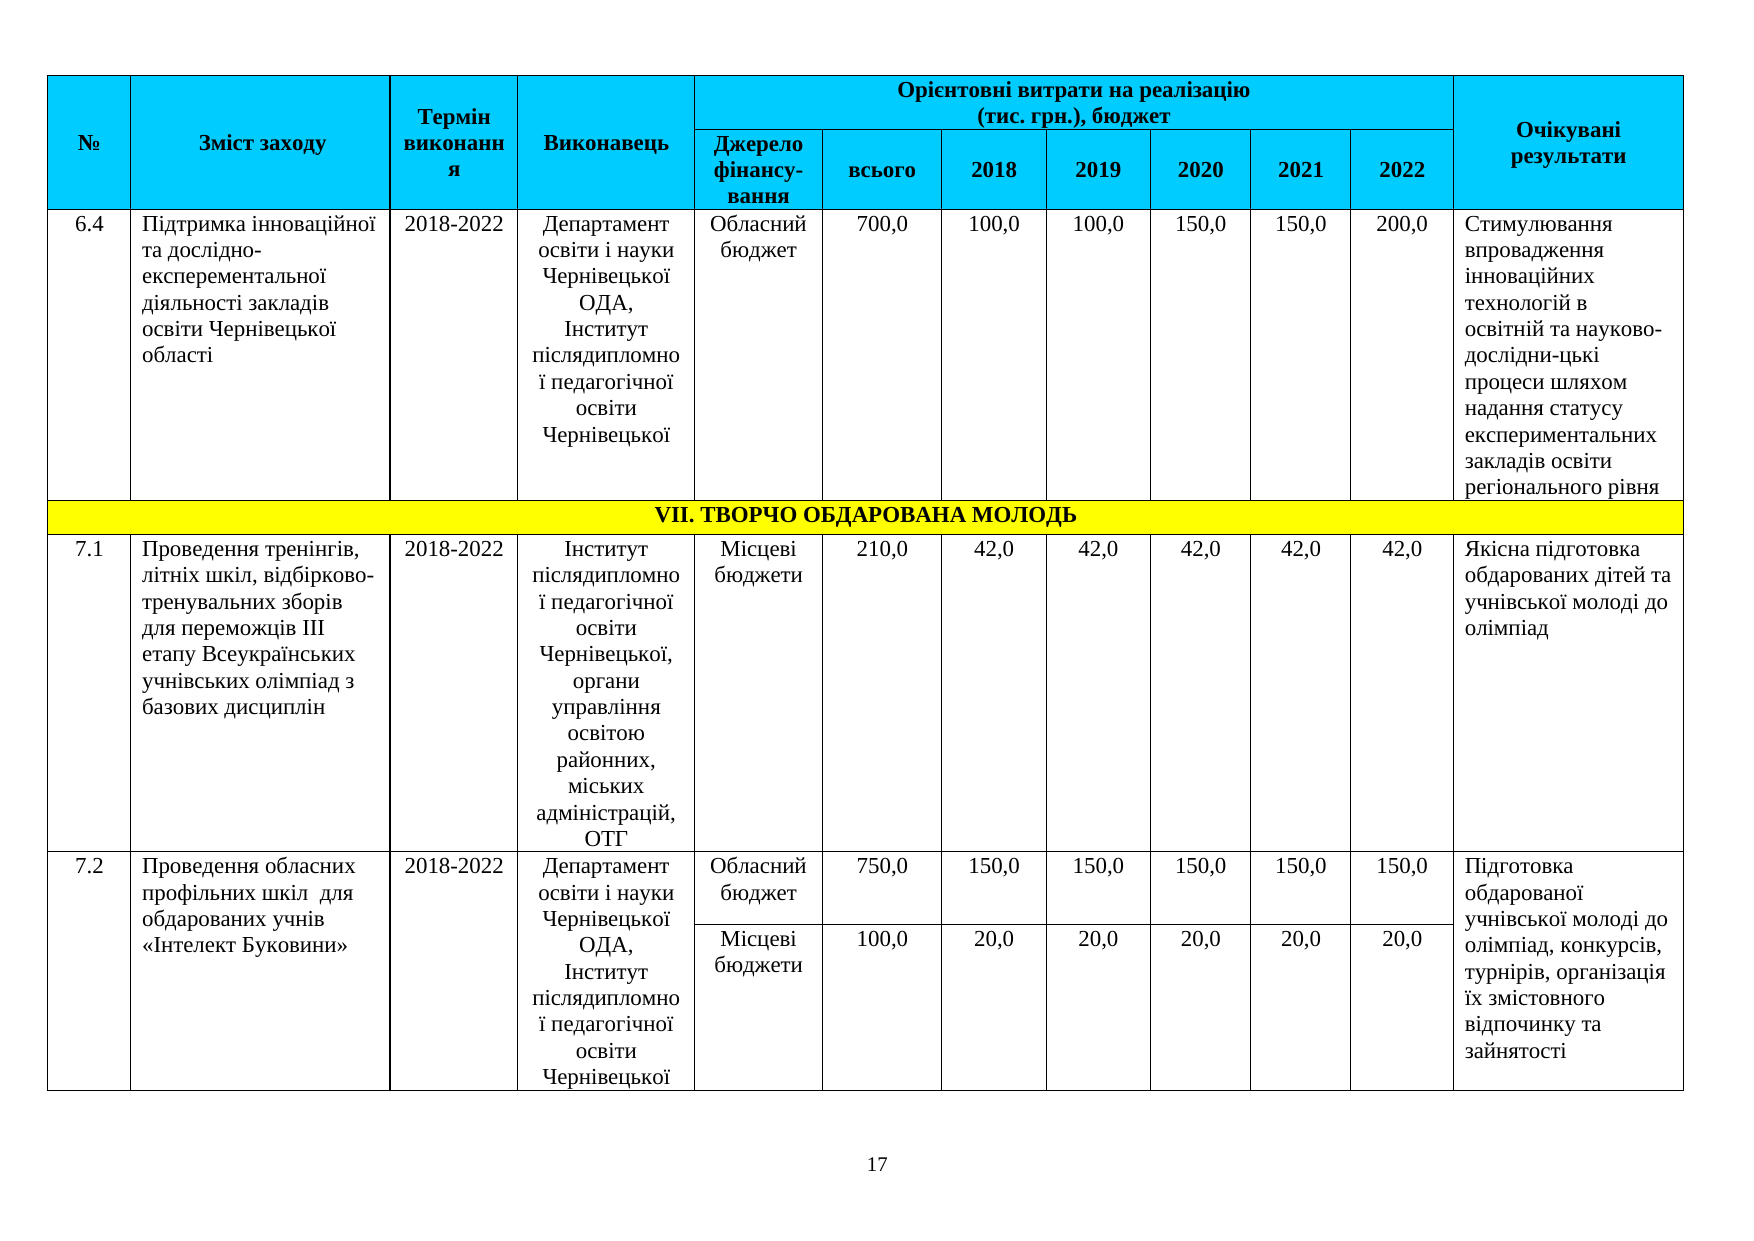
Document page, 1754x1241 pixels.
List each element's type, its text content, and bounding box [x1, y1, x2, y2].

table_cell Якісна підготовка обдарованих дітей та учнівської молоді до олімпіад [1454, 535, 1683, 851]
table_cell Обласний бюджет [695, 210, 822, 500]
table_cell 42,0 [1047, 535, 1150, 851]
table_cell 150,0 [1047, 852, 1150, 924]
table_cell Департамент освіти і науки Чернівецької ОДА, Інститут післядипломної педагогічної освіти Чернівецької [518, 852, 694, 1089]
table_cell Проведення тренінгів, літніх шкіл, відбірково-тренувальних зборів для переможців ІІІ етапу Всеукраїнських учнівських олімпіад з базових дисциплін [131, 535, 389, 851]
table_cell всього [823, 130, 941, 209]
table_cell Підтримка інноваційної та дослідно-експерементальної діяльності закладів освіти Чернівецької області [131, 210, 389, 500]
table_cell 2018 [942, 130, 1046, 209]
table_cell 100,0 [942, 210, 1046, 500]
table_header № [48, 76, 130, 209]
table_cell Підготовка обдарованої учнівської молоді до олімпіад, конкурсів, турнірів, організація їх змістовного відпочинку та зайнятості [1454, 852, 1683, 1089]
table_cell Департамент освіти і науки Чернівецької ОДА, Інститут післядипломної педагогічної освіти Чернівецької [518, 210, 694, 500]
table_cell 150,0 [1251, 210, 1350, 500]
table_cell 20,0 [1251, 925, 1350, 1089]
table_cell 2018-2022 [391, 210, 517, 500]
table_cell Обласний бюджет [695, 852, 822, 924]
table_cell 150,0 [942, 852, 1046, 924]
table_cell 6.4 [48, 210, 130, 500]
table_cell 2021 [1251, 130, 1350, 209]
table_cell 100,0 [823, 925, 941, 1089]
table_cell 150,0 [1251, 852, 1350, 924]
table_cell Проведення обласних профільних шкіл для обдарованих учнів «Інтелект Буковини» [131, 852, 389, 1089]
table_cell 2018-2022 [391, 852, 517, 1089]
table_cell 150,0 [1151, 210, 1250, 500]
table_cell VII. ТВОРЧО ОБДАРОВАНА МОЛОДЬ [48, 501, 1683, 534]
table_cell 20,0 [1151, 925, 1250, 1089]
table_cell Місцеві бюджети [695, 925, 822, 1089]
table_cell 20,0 [1047, 925, 1150, 1089]
table_cell 42,0 [1251, 535, 1350, 851]
table_header Орієнтовні витрати на реалізацію (тис. грн.), бюджет [695, 76, 1453, 129]
table_cell 7.2 [48, 852, 130, 1089]
table_cell 2019 [1047, 130, 1150, 209]
table_cell 150,0 [1351, 852, 1453, 924]
table_header Виконавець [518, 76, 694, 209]
table_cell 42,0 [1351, 535, 1453, 851]
table_cell Джерело фінансу-вання [695, 130, 822, 209]
table_cell 20,0 [942, 925, 1046, 1089]
table_header Очікувані результати [1454, 76, 1683, 209]
table_cell Місцеві бюджети [695, 535, 822, 851]
table_cell 7.1 [48, 535, 130, 851]
table_cell 2022 [1351, 130, 1453, 209]
table_cell 20,0 [1351, 925, 1453, 1089]
table_cell 210,0 [823, 535, 941, 851]
table_cell 2018-2022 [391, 535, 517, 851]
table_cell 750,0 [823, 852, 941, 924]
table_cell 42,0 [942, 535, 1046, 851]
table_cell 200,0 [1351, 210, 1453, 500]
table_cell 100,0 [1047, 210, 1150, 500]
table_cell Стимулювання впровадження інноваційних технологій в освітній та науково-дослідни-цькі процеси шляхом надання статусу експериментальних закладів освіти регіонального рівня [1454, 210, 1683, 500]
table_cell 42,0 [1151, 535, 1250, 851]
table_cell Інститут післядипломної педагогічної освіти Чернівецької, органи управління освітою районних, міських адміністрацій, ОТГ [518, 535, 694, 851]
table_cell 2020 [1151, 130, 1250, 209]
table_header Зміст заходу [131, 76, 389, 209]
table_cell 700,0 [823, 210, 941, 500]
table_header Термін виконання [391, 76, 517, 209]
table_cell 150,0 [1151, 852, 1250, 924]
